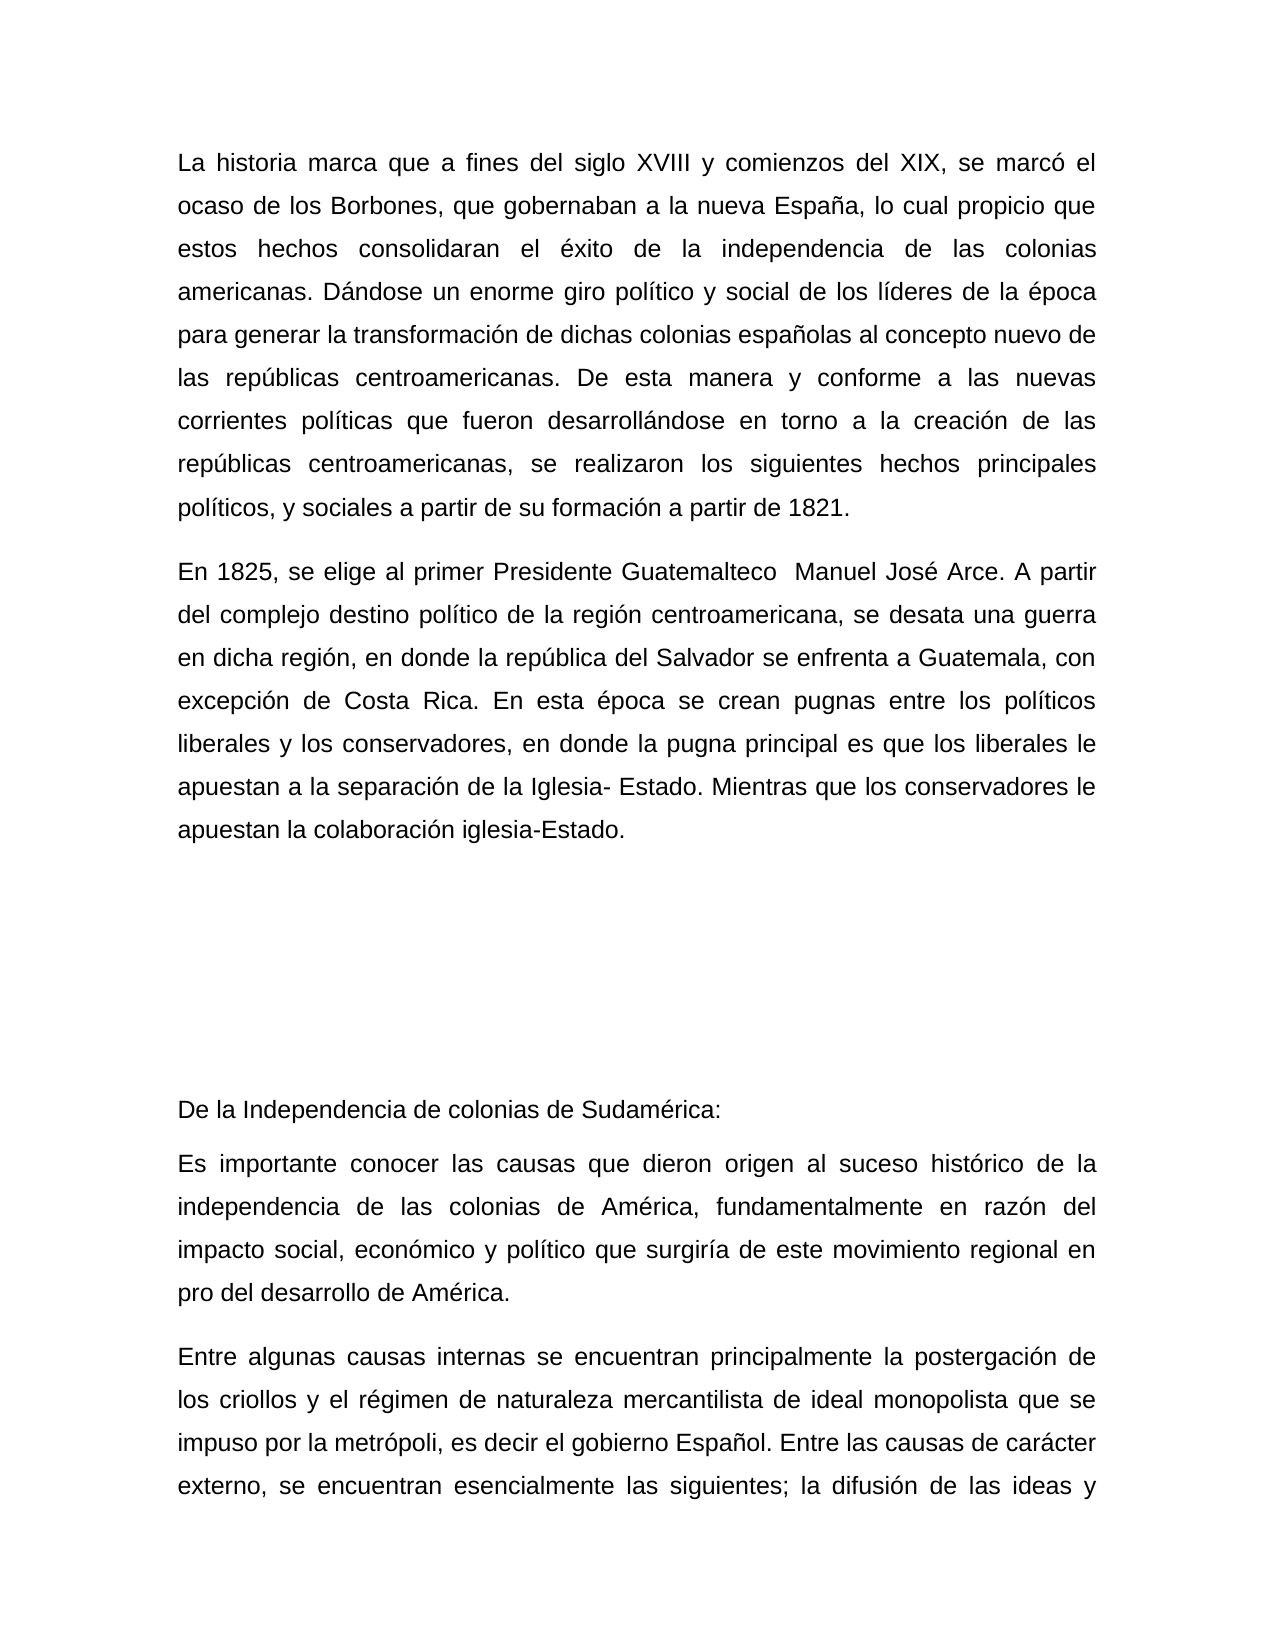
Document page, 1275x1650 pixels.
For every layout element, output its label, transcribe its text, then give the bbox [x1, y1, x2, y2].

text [177, 1342, 1098, 1500]
text De la Independencia de colonias de Sudamérica: [177, 1095, 1098, 1123]
text En 1825, se elige al primer Presidente Guatemalteco Manuel José Arce. A partir del complejo destino político de la región centroamericana, se desata una guerra en dicha región, en donde la república del Salvador se enfrenta a Guatemala, con excepción de Costa Rica. En esta época se crean pugnas entre los políticos liberales y los conservadores, en donde la pugna principal es que los liberales le apuestan a la separación de la Iglesia- Estado. Mientras que los conservadores le apuestan la colaboración iglesia-Estado. [177, 557, 1098, 844]
text La historia marca que a fines del siglo XVIII y comienzos del XIX, se marcó el ocaso de los Borbones, que gobernaban a la nueva España, lo cual propicio que estos hechos consolidaran el éxito de la independencia de las colonias americanas. Dándose un enorme giro político y social de los líderes de la época para generar la transformación de dichas colonias españolas al concepto nuevo de las repúblicas centroamericanas. De esta manera y conforme a las nuevas corrientes políticas que fueron desarrollándose en torno a la creación de las repúblicas centroamericanas, se realizaron los siguientes hechos principales políticos, y sociales a partir de su formación a partir de 1821. [177, 148, 1098, 521]
text Es importante conocer las causas que dieron origen al suceso histórico de la independencia de las colonias de América, fundamentalmente en razón del impacto social, económico y político que surgiría de este movimiento regional en pro del desarrollo de América. [177, 1148, 1098, 1307]
